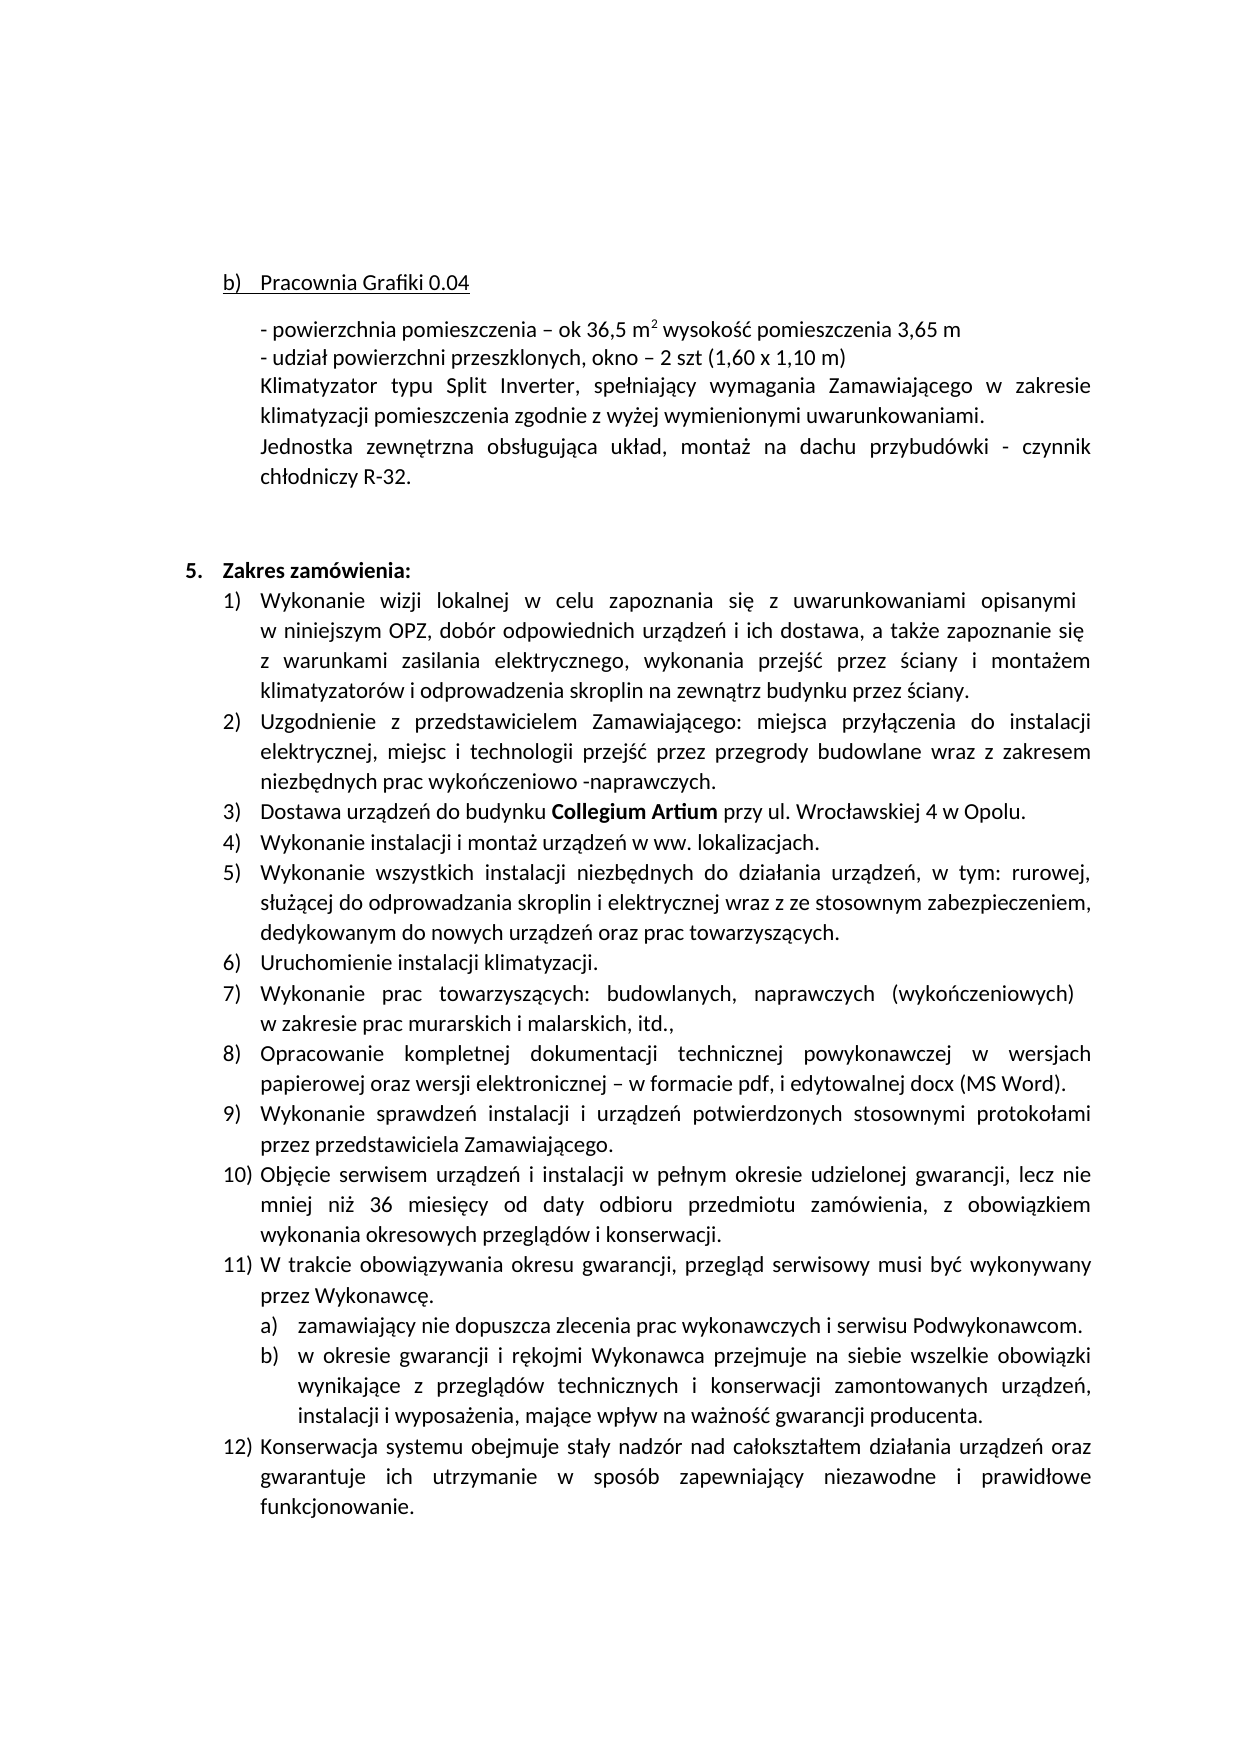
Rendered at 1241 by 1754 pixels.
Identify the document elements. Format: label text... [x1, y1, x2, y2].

text - powierzchnia pomieszczenia – ok 36,5 m2 wysokość pomieszczenia 3,65 m [223, 315, 1093, 343]
list Uruchomienie instalacji klimatyzacji. [223, 948, 1093, 976]
list Pracownia Grafiki 0.04 [223, 268, 1093, 296]
list Wykonanie wizji lokalnej w celu zapoznania się z uwarunkowaniami opisanymi w niniejszym OPZ, dobór odpowiednich urządzeń i ich dostawa, a także zapoznanie się z warunkami zasilania elektrycznego, wykonania przejść przez ściany i montażem klimatyzatorów i odprowadzenia skroplin na zewnątrz budynku przez ściany. [223, 586, 1093, 704]
list Konserwacja systemu obejmuje stały nadzór nad całokształtem działania urządzeń oraz gwarantuje ich utrzymanie w sposób zapewniający niezawodne i prawidłowe funkcjonowanie. [223, 1432, 1093, 1520]
list Opracowanie kompletnej dokumentacji technicznej powykonawczej w wersjach papierowej oraz wersji elektronicznej – w formacie pdf, i edytowalnej docx (MS Word). [223, 1039, 1093, 1097]
list Uzgodnienie z przedstawicielem Zamawiającego: miejsca przyłączenia do instalacji elektrycznej, miejsc i technologii przejść przez przegrody budowlane wraz z zakresem niezbędnych prac wykończeniowo -naprawczych. [223, 707, 1093, 795]
list Wykonanie sprawdzeń instalacji i urządzeń potwierdzonych stosownymi protokołami przez przedstawiciela Zamawiającego. [223, 1099, 1093, 1158]
list W trakcie obowiązywania okresu gwarancji, przegląd serwisowy musi być wykonywany przez Wykonawcę. [223, 1251, 1093, 1309]
list Wykonanie instalacji i montaż urządzeń w ww. lokalizacjach. [223, 828, 1093, 856]
list Jednostka zewnętrzna obsługująca układ, montaż na dachu przybudówki - czynnik chłodniczy R-32. [260, 432, 1093, 490]
list Wykonanie prac towarzyszących: budowlanych, naprawczych (wykończeniowych) w zakresie prac murarskich i malarskich, itd., [223, 979, 1093, 1037]
list Zakres zamówienia: [185, 556, 1093, 584]
list Wykonanie wszystkich instalacji niezbędnych do działania urządzeń, w tym: rurowej, służącej do odprowadzania skroplin i elektrycznej wraz z ze stosownym zabezpieczeniem, dedykowanym do nowych urządzeń oraz prac towarzyszących. [223, 858, 1093, 946]
text - udział powierzchni przeszklonych, okno – 2 szt (1,60 x 1,10 m) [223, 343, 1093, 371]
list zamawiający nie dopuszcza zlecenia prac wykonawczych i serwisu Podwykonawcom. [260, 1311, 1093, 1339]
list Objęcie serwisem urządzeń i instalacji w pełnym okresie udzielonej gwarancji, lecz nie mniej niż 36 miesięcy od daty odbioru przedmiotu zamówienia, z obowiązkiem wykonania okresowych przeglądów i konserwacji. [223, 1160, 1093, 1248]
list w okresie gwarancji i rękojmi Wykonawca przejmuje na siebie wszelkie obowiązki wynikające z przeglądów technicznych i konserwacji zamontowanych urządzeń, instalacji i wyposażenia, mające wpływ na ważność gwarancji producenta. [260, 1341, 1093, 1429]
list Dostawa urządzeń do budynku Collegium Artium przy ul. Wrocławskiej 4 w Opolu. [223, 797, 1093, 825]
